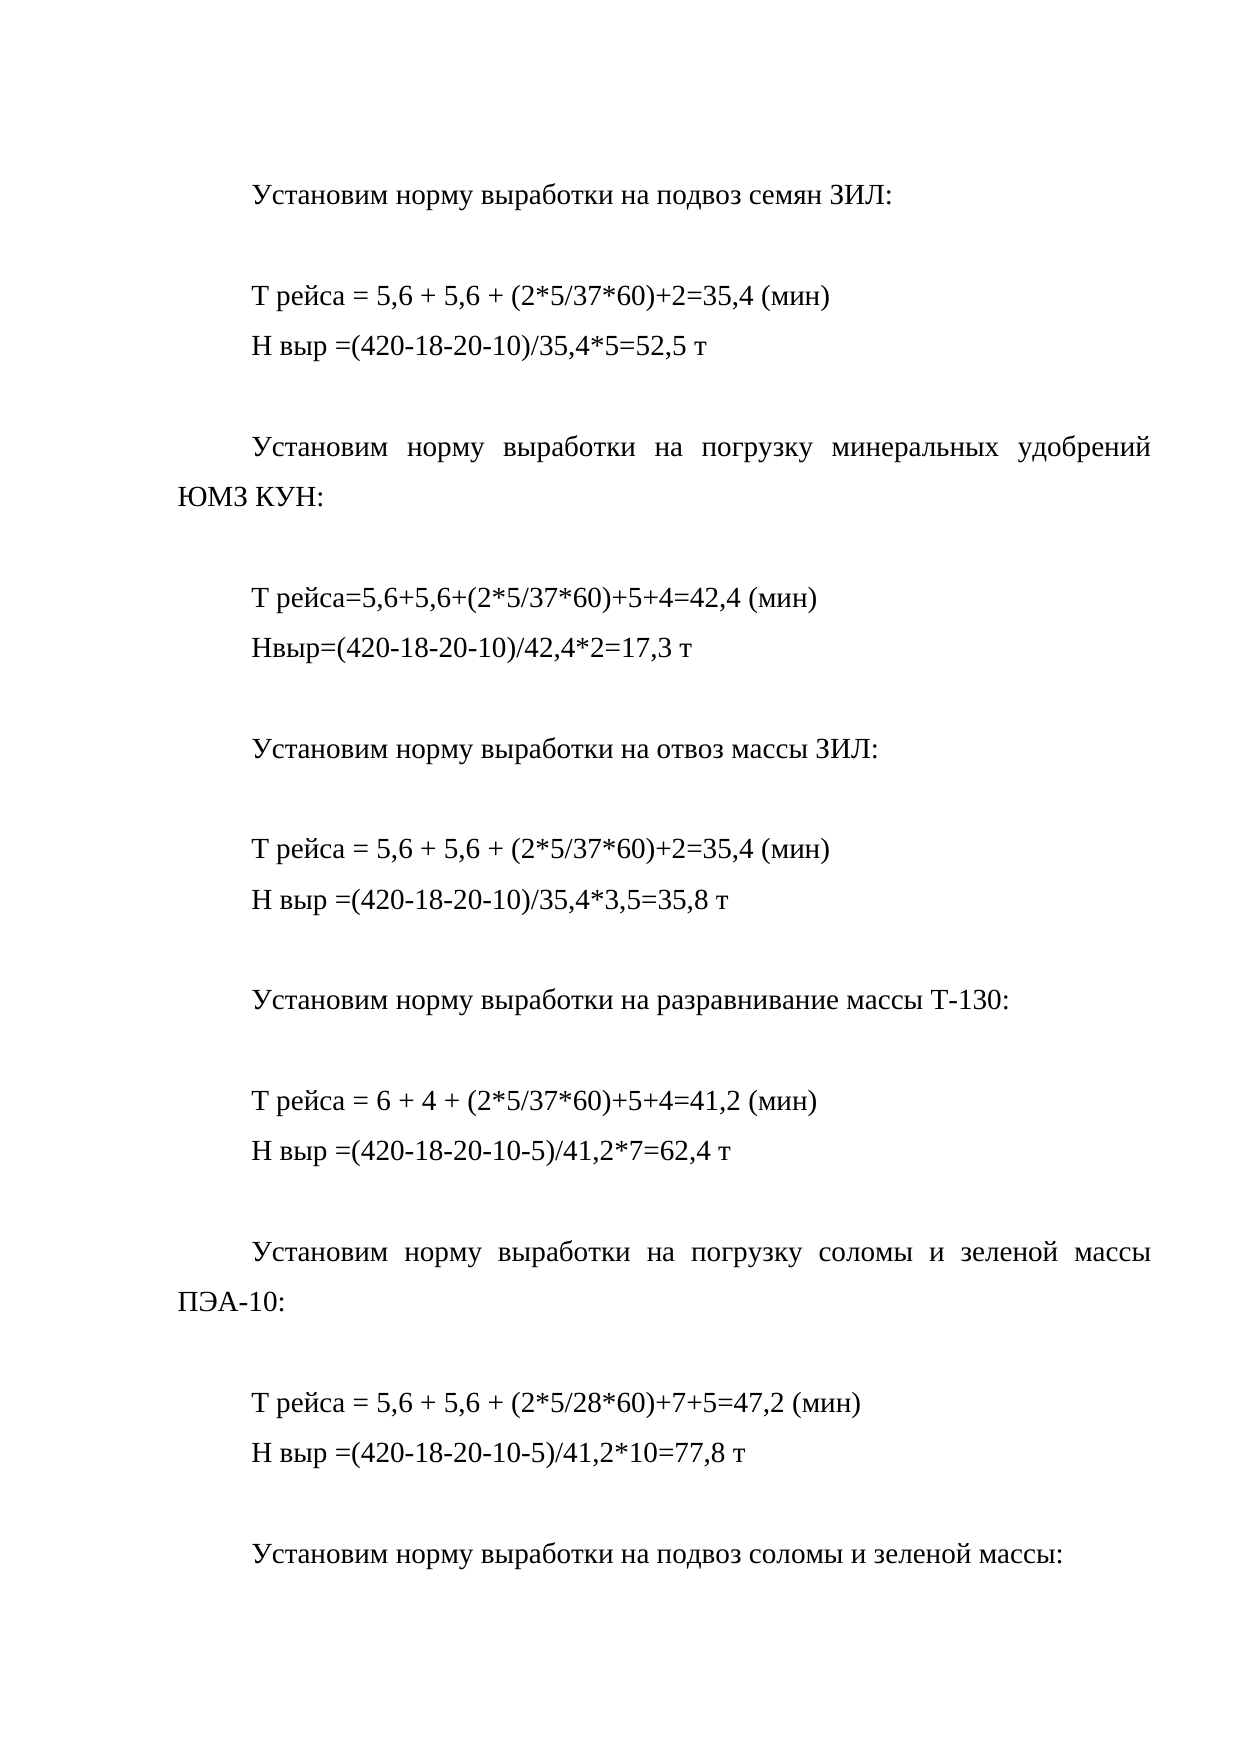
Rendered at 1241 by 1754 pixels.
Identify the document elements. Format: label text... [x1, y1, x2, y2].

text Установим норму выработки на погрузку минеральных удобрений ЮМЗ КУН: [177, 429, 1152, 513]
text Н выр =(420-18-20-10)/35,4*3,5=35,8 т [177, 882, 1152, 915]
text Установим норму выработки на подвоз семян ЗИЛ: [177, 177, 1152, 211]
text Установим норму выработки на отвоз массы ЗИЛ: [177, 731, 1152, 764]
text Установим норму выработки на подвоз соломы и зеленой массы: [177, 1536, 1152, 1569]
text Установим норму выработки на разравнивание массы Т-130: [177, 982, 1152, 1016]
text Н выр =(420-18-20-10)/35,4*5=52,5 т [177, 328, 1152, 362]
text Т рейса = 5,6 + 5,6 + (2*5/37*60)+2=35,4 (мин) [177, 278, 1152, 312]
text Н выр =(420-18-20-10-5)/41,2*7=62,4 т [177, 1133, 1152, 1167]
text Т рейса = 6 + 4 + (2*5/37*60)+5+4=41,2 (мин) [177, 1083, 1152, 1117]
text Н выр =(420-18-20-10-5)/41,2*10=77,8 т [177, 1435, 1152, 1469]
text Т рейса = 5,6 + 5,6 + (2*5/28*60)+7+5=47,2 (мин) [177, 1385, 1152, 1418]
text Т рейса=5,6+5,6+(2*5/37*60)+5+4=42,4 (мин) [177, 580, 1152, 613]
text Т рейса = 5,6 + 5,6 + (2*5/37*60)+2=35,4 (мин) [177, 832, 1152, 865]
text Установим норму выработки на погрузку соломы и зеленой массы ПЭА-10: [177, 1234, 1152, 1318]
text Нвыр=(420-18-20-10)/42,4*2=17,3 т [177, 630, 1152, 664]
